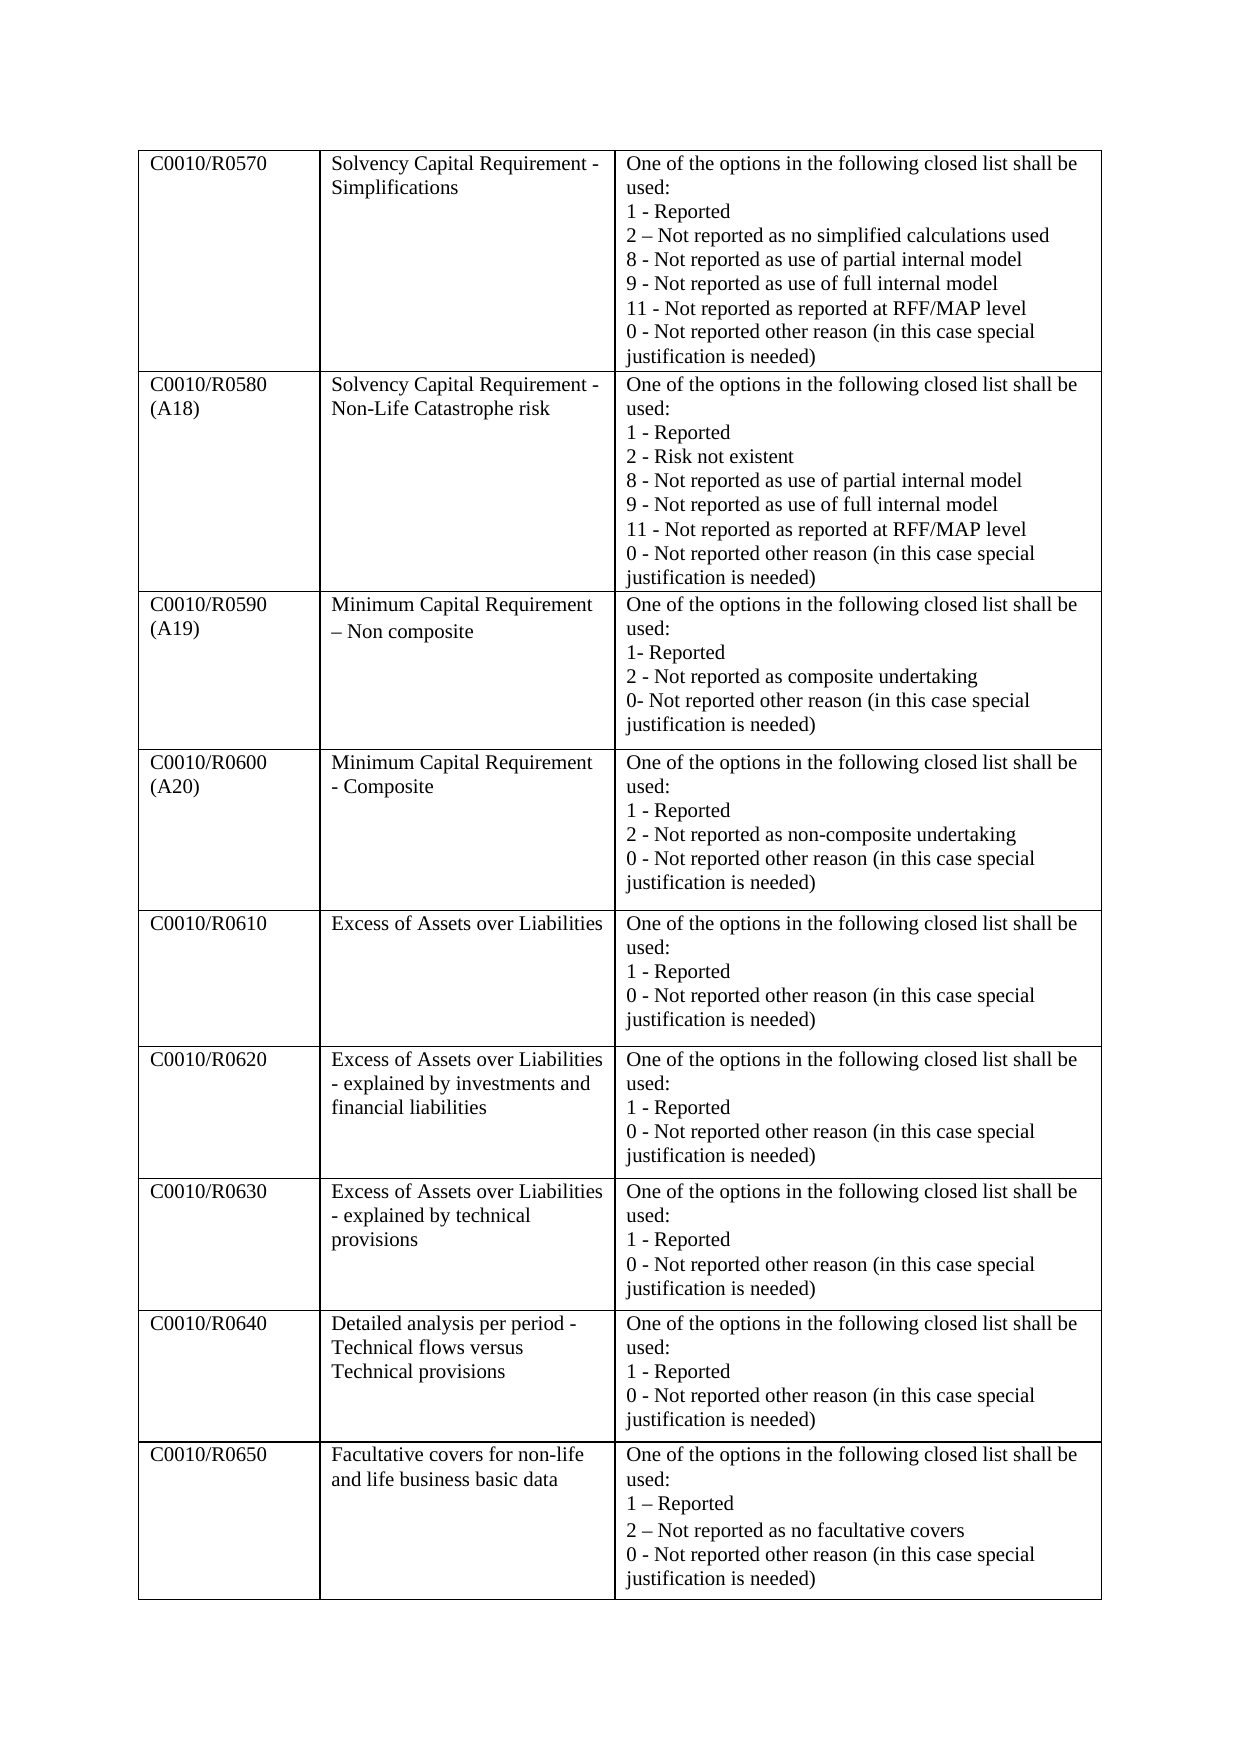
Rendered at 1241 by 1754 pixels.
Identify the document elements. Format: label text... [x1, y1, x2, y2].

table_cell Solvency Capital Requirement - Simplifications [321, 151, 614, 371]
table_cell Excess of Assets over Liabilities - explained by technical provisions [321, 1179, 614, 1309]
table_cell Solvency Capital Requirement - Non-Life Catastrophe risk [321, 372, 614, 591]
table_cell One of the options in the following closed list shall be used: 1 - Reported 0 - Not reported other reason (in this case special justification is needed) [616, 1311, 1101, 1441]
table_cell One of the options in the following closed list shall be used: 1 - Reported 2 – Not reported as no simplified calculations used 8 - Not reported as use of partial internal model 9 - Not reported as use of full internal model 11 - Not reported as reported at RFF/MAP level 0 - Not reported other reason (in this case special justification is needed) [616, 151, 1101, 371]
table_cell One of the options in the following closed list shall be used: 1 - Reported 0 - Not reported other reason (in this case special justification is needed) [616, 1179, 1101, 1309]
table_cell C0010/R0640 [139, 1311, 319, 1441]
table_cell One of the options in the following closed list shall be used: 1 - Reported 2 - Not reported as non-composite undertaking 0 - Not reported other reason (in this case special justification is needed) [616, 750, 1101, 909]
table_cell One of the options in the following closed list shall be used: 1- Reported 2 - Not reported as composite undertaking 0- Not reported other reason (in this case special justification is needed) [616, 592, 1101, 748]
table_cell C0010/R0580 (A18) [139, 372, 319, 591]
table_cell C0010/R0570 [139, 151, 319, 371]
table_cell Excess of Assets over Liabilities - explained by investments and financial liabilities [321, 1047, 614, 1178]
table_cell Minimum Capital Requirement – Non composite [321, 592, 614, 748]
table_cell One of the options in the following closed list shall be used: 1 - Reported 0 - Not reported other reason (in this case special justification is needed) [616, 911, 1101, 1046]
table_cell Facultative covers for non-life and life business basic data [321, 1443, 614, 1599]
table_cell C0010/R0620 [139, 1047, 319, 1178]
table_cell C0010/R0600 (A20) [139, 750, 319, 909]
table_cell C0010/R0590 (A19) [139, 592, 319, 748]
table_cell C0010/R0630 [139, 1179, 319, 1309]
table_cell C0010/R0610 [139, 911, 319, 1046]
table_cell Detailed analysis per period - Technical flows versus Technical provisions [321, 1311, 614, 1441]
table_cell One of the options in the following closed list shall be used: 1 - Reported 0 - Not reported other reason (in this case special justification is needed) [616, 1047, 1101, 1178]
table_cell Excess of Assets over Liabilities [321, 911, 614, 1046]
table_cell Minimum Capital Requirement - Composite [321, 750, 614, 909]
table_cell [616, 1443, 1101, 1599]
table_cell C0010/R0650 [139, 1443, 319, 1599]
